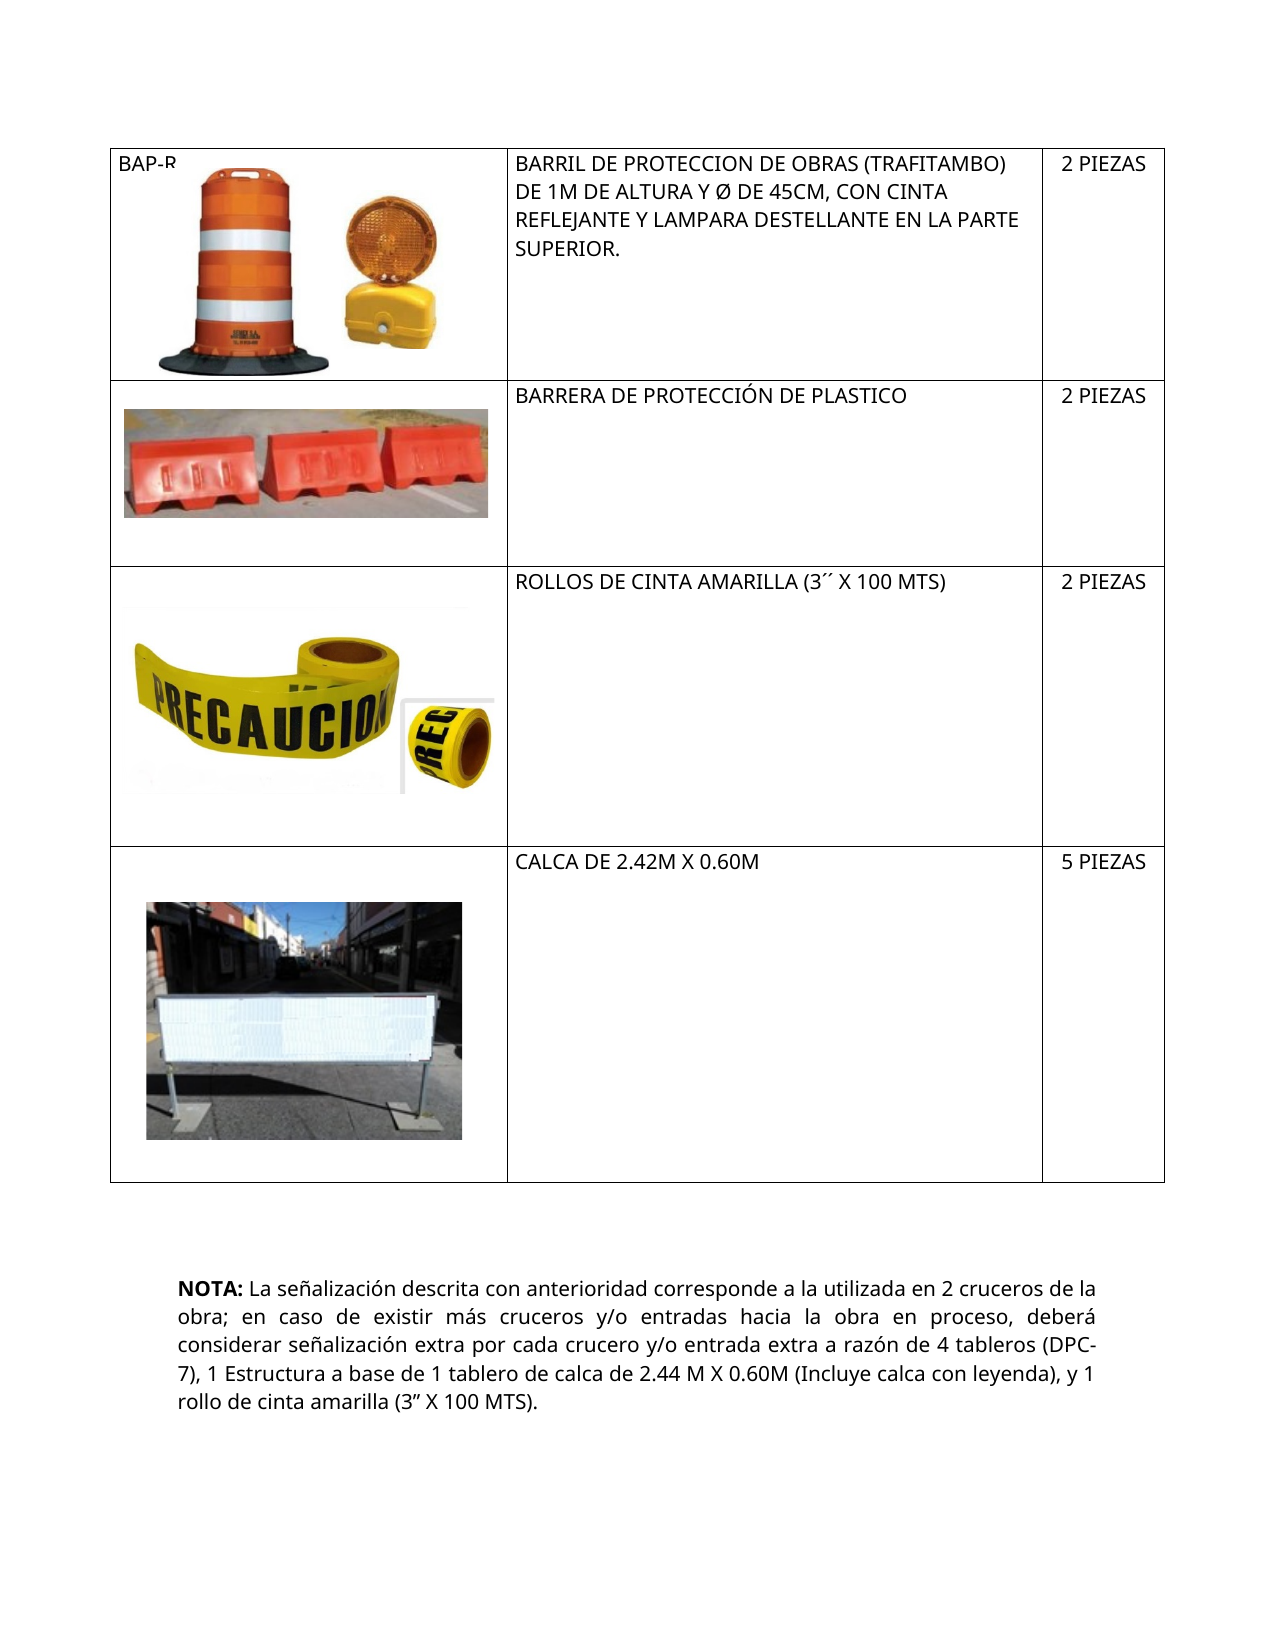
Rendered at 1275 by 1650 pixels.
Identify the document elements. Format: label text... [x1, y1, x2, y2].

table_cell [111, 567, 507, 846]
picture [146, 902, 463, 1140]
table_cell BARRERA DE PROTECCIÓN DE PLASTICO [508, 381, 1042, 566]
table_cell 5 PIEZAS [1043, 847, 1164, 1182]
table_cell ROLLOS DE CINTA AMARILLA (3´´ X 100 MTS) [508, 567, 1042, 846]
table_cell [111, 847, 507, 1182]
table_cell BARRIL DE PROTECCION DE OBRAS (TRAFITAMBO) DE 1M DE ALTURA Y Ø DE 45CM, CON CINTA REFLEJANTE Y LAMPARA DESTELLANTE EN LA PARTE SUPERIOR. [508, 149, 1042, 380]
picture [158, 168, 331, 376]
table_cell 2 PIEZAS [1043, 381, 1164, 566]
table_cell [111, 381, 507, 566]
text NOTA: La señalización descrita con anterioridad corresponde a la utilizada en 2 cruceros de la obra; en caso de existir más cruceros y/o entradas hacia la obra en proceso, deberá considerar señalización extra por cada crucero y/o entrada extra a razón de 4 tableros (DPC-7), 1 Estructura a base de 1 tablero de calca de 2.44 M X 0.60M (Incluye calca con leyenda), y 1 rollo de cinta amarilla (3” X 100 MTS). [177, 1274, 1098, 1416]
table_cell 2 PIEZAS [1043, 149, 1164, 380]
table_cell CALCA DE 2.42M X 0.60M [508, 847, 1042, 1182]
picture [341, 190, 445, 349]
picture [122, 607, 495, 794]
table_cell 2 PIEZAS [1043, 567, 1164, 846]
picture [124, 409, 489, 518]
table_cell BAP-R [111, 149, 507, 380]
